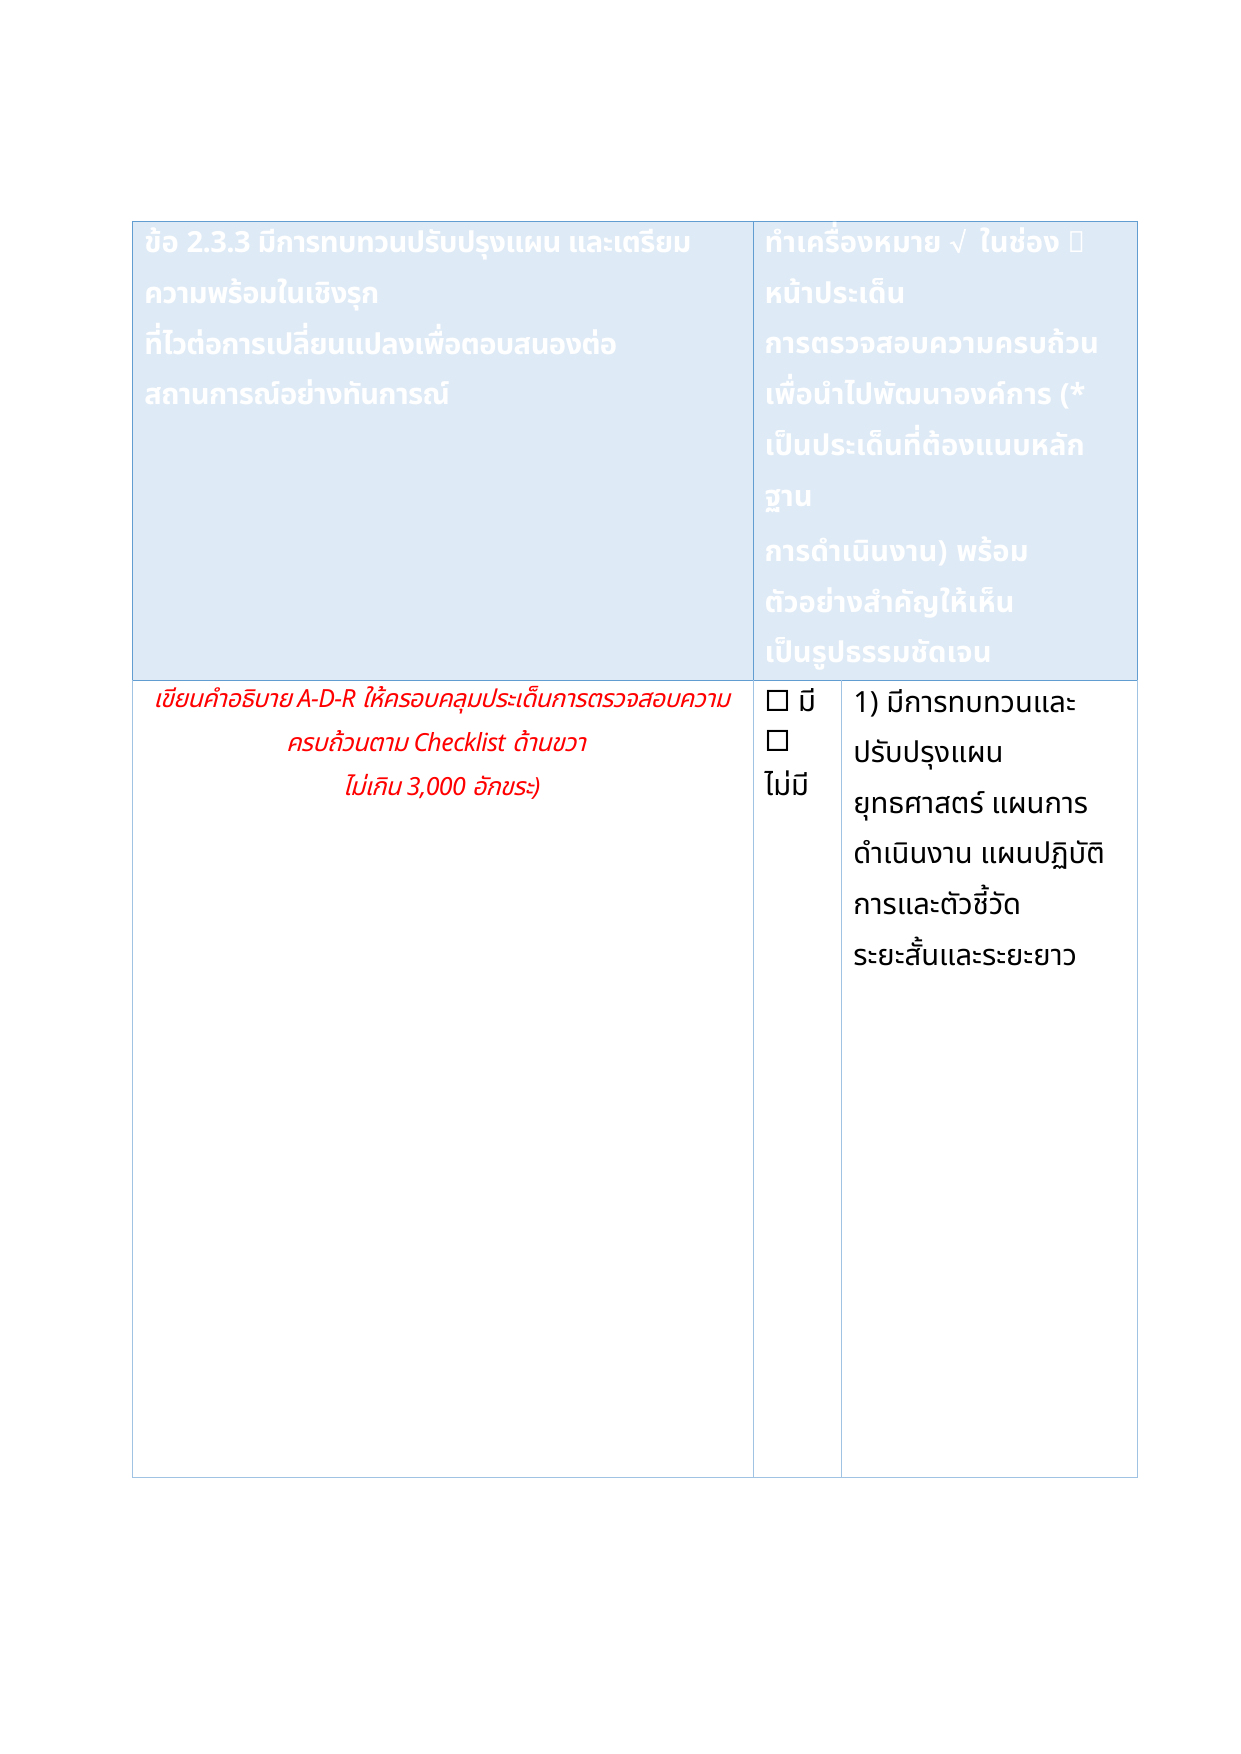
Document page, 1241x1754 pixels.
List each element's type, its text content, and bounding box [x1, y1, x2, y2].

table_cell มี ไม่มี [754, 681, 841, 1477]
table_cell 1) มีการทบทวนและปรับปรุงแผนยุทธศาสตร์ แผนการดำเนินงาน แผนปฏิบัติการและตัวชี้วัด ระยะสั้นและระยะยาว [842, 681, 1137, 1477]
table_cell เขียนคำอธิบาย A-D-R ให้ครอบคลุมประเด็นการตรวจสอบความครบถ้วนตาม Checklist ด้านขวา ไม่เกิน 3,000 อักขระ) [133, 681, 753, 1477]
table_header ทำเครื่องหมาย ในช่อง หน้าประเด็น การตรวจสอบความครบถ้วน เพื่อนำไปพัฒนาองค์การ (* เป็นประเด็นที่ต้องแนบหลักฐาน การดำเนินงาน) พร้อมตัวอย่างสำคัญให้เห็น เป็นรูปธรรมชัดเจน [754, 222, 1137, 680]
table_header ข้อ 2.3.3 มีการทบทวนปรับปรุงแผน และเตรียมความพร้อมในเชิงรุก ที่ไวต่อการเปลี่ยนแปลงเพื่อตอบสนองต่อสถานการณ์อย่างทันการณ์ [133, 222, 753, 680]
